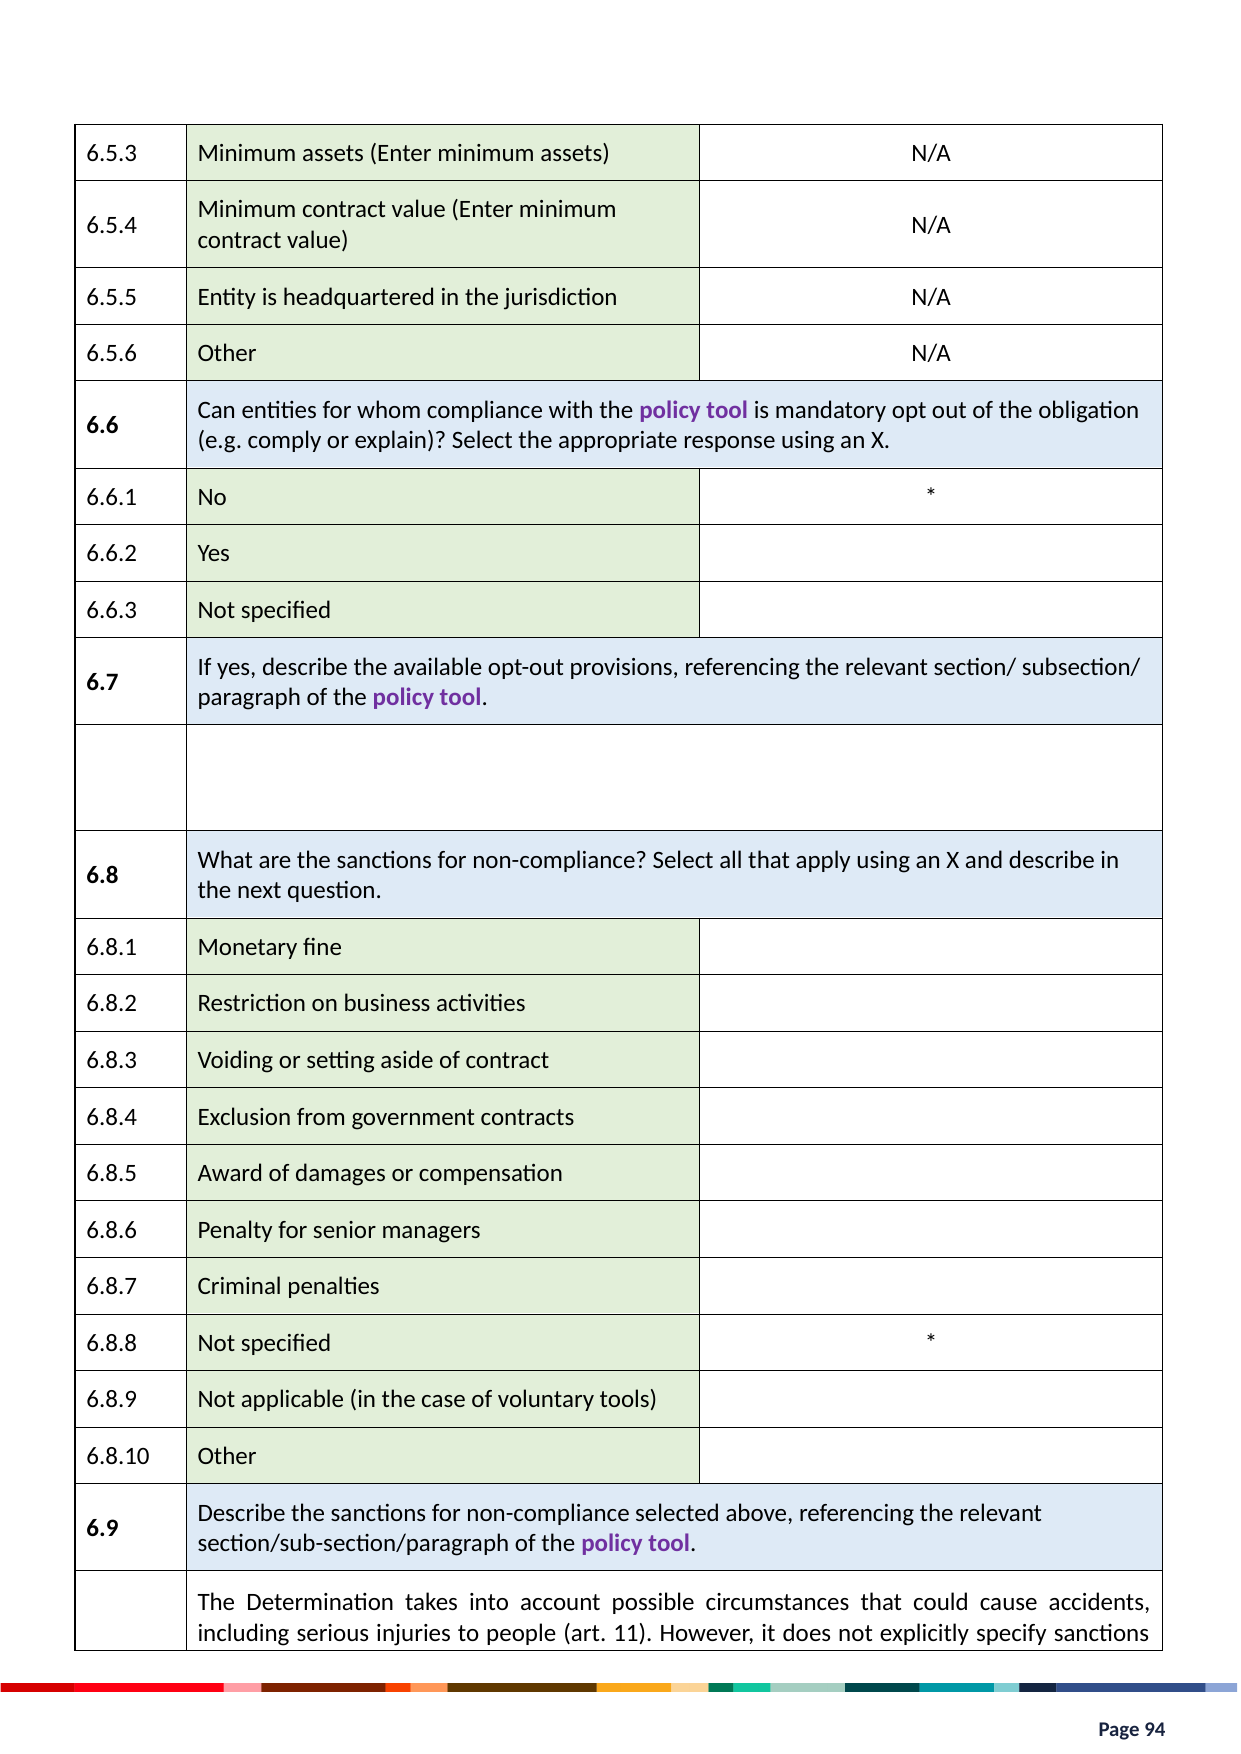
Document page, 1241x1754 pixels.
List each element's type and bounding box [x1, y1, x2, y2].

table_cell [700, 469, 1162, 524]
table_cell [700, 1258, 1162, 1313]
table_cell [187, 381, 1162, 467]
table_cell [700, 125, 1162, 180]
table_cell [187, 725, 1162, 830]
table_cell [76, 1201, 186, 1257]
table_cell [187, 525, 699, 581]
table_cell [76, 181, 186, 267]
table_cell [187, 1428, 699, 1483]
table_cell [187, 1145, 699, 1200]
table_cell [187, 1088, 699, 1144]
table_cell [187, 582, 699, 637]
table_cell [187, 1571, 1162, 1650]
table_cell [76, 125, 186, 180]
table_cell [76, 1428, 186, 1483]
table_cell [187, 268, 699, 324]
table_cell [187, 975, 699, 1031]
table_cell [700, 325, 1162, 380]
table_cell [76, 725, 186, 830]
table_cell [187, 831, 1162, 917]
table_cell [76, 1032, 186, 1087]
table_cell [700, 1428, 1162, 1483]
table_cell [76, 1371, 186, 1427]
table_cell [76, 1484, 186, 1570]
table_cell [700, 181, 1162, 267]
picture [0, 1683, 1236, 1692]
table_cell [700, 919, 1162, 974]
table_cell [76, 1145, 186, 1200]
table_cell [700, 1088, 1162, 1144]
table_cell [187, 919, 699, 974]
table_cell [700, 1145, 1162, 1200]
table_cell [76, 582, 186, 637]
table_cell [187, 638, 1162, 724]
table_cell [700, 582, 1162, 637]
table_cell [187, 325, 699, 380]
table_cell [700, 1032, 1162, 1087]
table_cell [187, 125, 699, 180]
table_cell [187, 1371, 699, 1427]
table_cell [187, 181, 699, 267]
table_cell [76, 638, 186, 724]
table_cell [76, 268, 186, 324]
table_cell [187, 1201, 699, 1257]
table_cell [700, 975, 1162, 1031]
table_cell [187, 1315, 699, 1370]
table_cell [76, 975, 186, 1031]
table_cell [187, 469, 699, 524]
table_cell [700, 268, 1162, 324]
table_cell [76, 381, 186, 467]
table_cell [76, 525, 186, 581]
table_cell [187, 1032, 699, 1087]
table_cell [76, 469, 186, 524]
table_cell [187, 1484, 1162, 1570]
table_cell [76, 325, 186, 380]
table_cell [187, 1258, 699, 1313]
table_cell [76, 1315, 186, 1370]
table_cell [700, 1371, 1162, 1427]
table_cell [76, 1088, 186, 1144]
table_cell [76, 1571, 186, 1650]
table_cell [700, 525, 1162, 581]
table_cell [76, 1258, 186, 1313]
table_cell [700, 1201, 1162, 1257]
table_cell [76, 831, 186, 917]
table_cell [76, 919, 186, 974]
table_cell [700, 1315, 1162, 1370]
